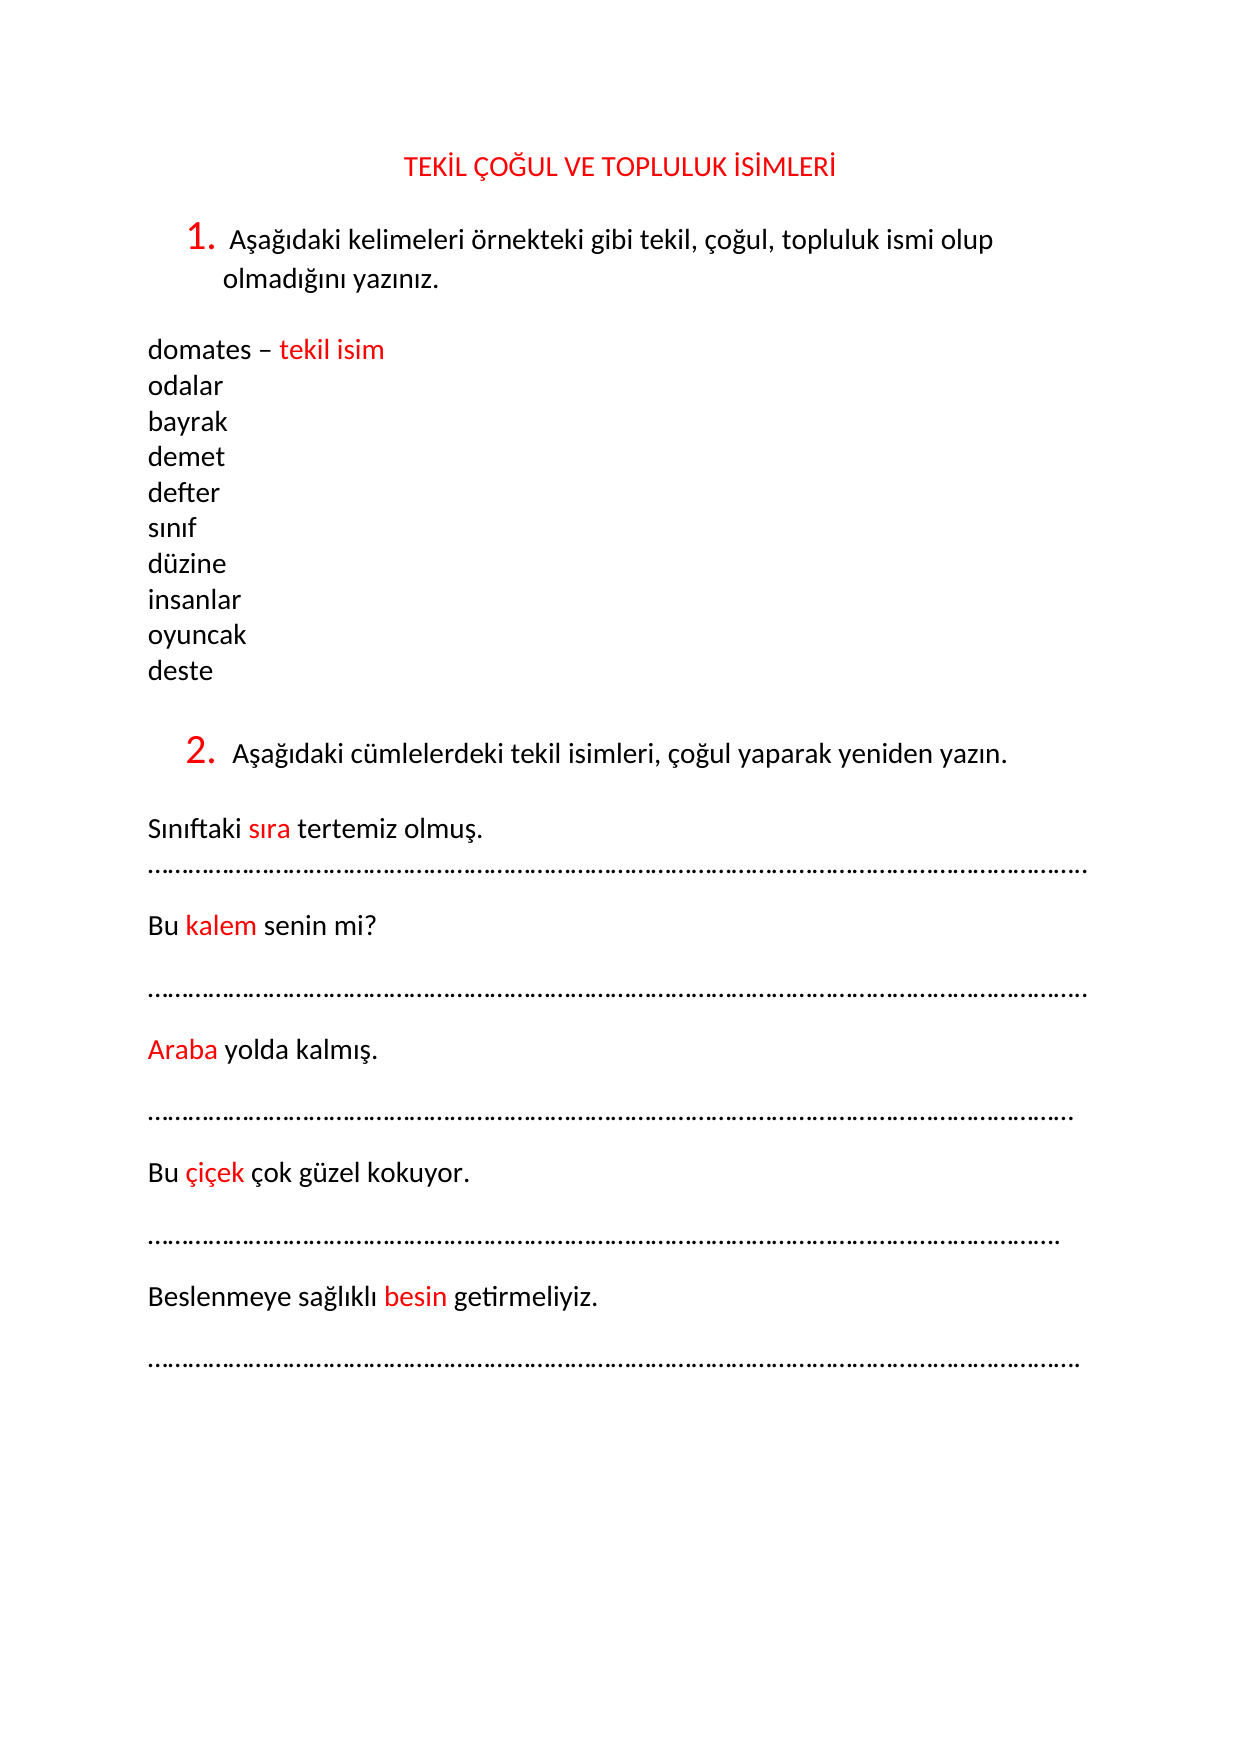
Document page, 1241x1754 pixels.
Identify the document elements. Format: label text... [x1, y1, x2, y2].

list Aşağıdaki cümlelerdeki tekil isimleri, çoğul yaparak yeniden yazın. [185, 723, 1093, 774]
text Sınıftaki sıra tertemiz olmuş. [148, 810, 1093, 845]
list Aşağıdaki kelimeleri örnekteki gibi tekil, çoğul, topluluk ismi olup olmadığını yazınız. [185, 209, 1093, 296]
text ………………………………………………………………………………………………………………………… [148, 1092, 1093, 1128]
text Bu çiçek çok güzel kokuyor. [148, 1154, 1093, 1190]
text oyuncak [148, 616, 1093, 652]
text TEKİL ÇOĞUL VE TOPLULUK İSİMLERİ [148, 148, 1093, 183]
text ………………………………………………………………………………………………………………………….. [148, 845, 1093, 881]
text domates – tekil isim [148, 331, 1093, 367]
text ………………………………………………………………………………………………………………………. [148, 1216, 1093, 1252]
text Araba yolda kalmış. [148, 1031, 1093, 1066]
text odalar [148, 367, 1093, 403]
text deste [148, 652, 1093, 688]
text defter [148, 474, 1093, 509]
text sınıf [148, 509, 1093, 545]
text düzine [148, 545, 1093, 581]
text Bu kalem senin mi? [148, 907, 1093, 943]
text ………………………………………………………………………………………………………………………….. [148, 969, 1093, 1004]
text demet [148, 438, 1093, 474]
text insanlar [148, 581, 1093, 616]
text bayrak [148, 403, 1093, 438]
text …………………………………………………………………………………………………………………………. [148, 1339, 1093, 1375]
text Beslenmeye sağlıklı besin getirmeliyiz. [148, 1278, 1093, 1313]
